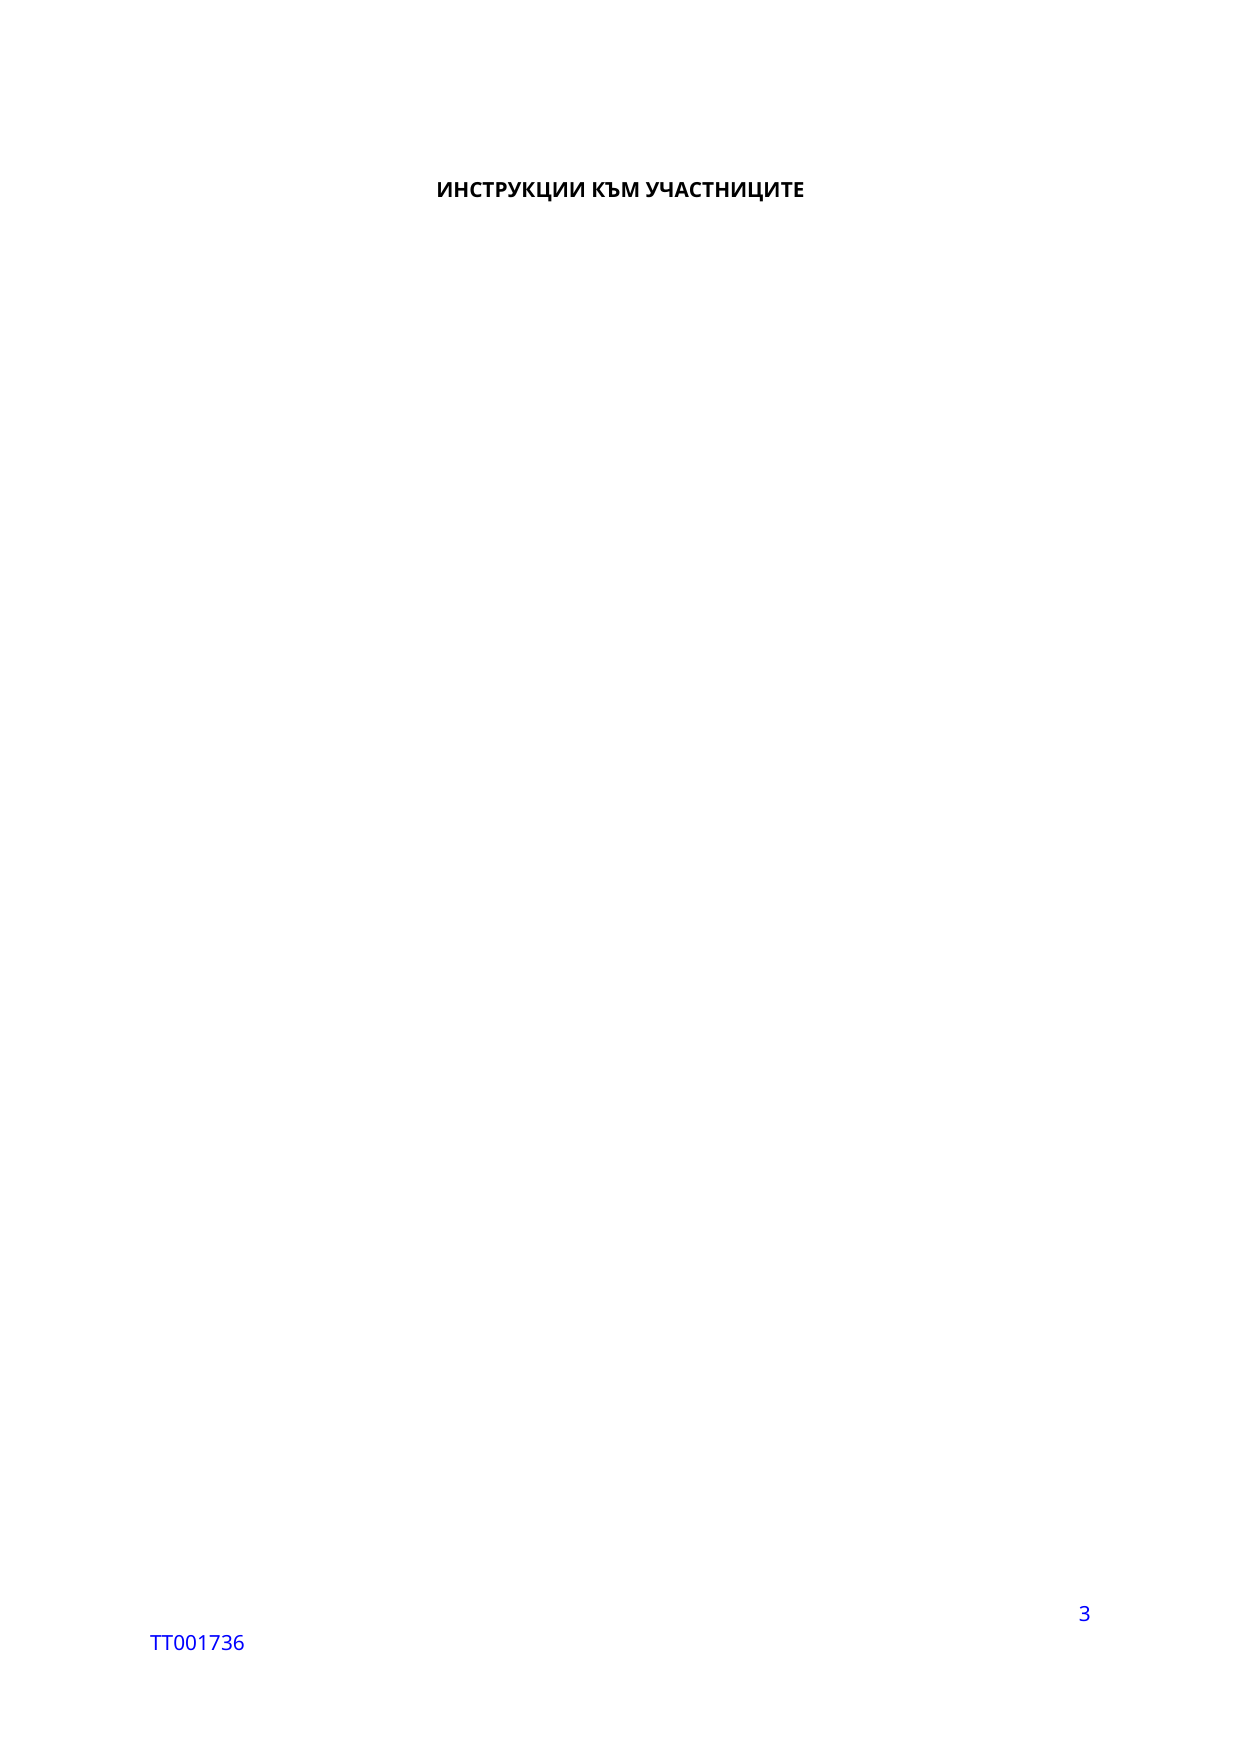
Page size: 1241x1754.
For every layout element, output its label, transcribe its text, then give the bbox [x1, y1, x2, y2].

text ИНСТРУКЦИИ КЪМ УЧАСТНИЦИТЕ [150, 175, 1090, 203]
